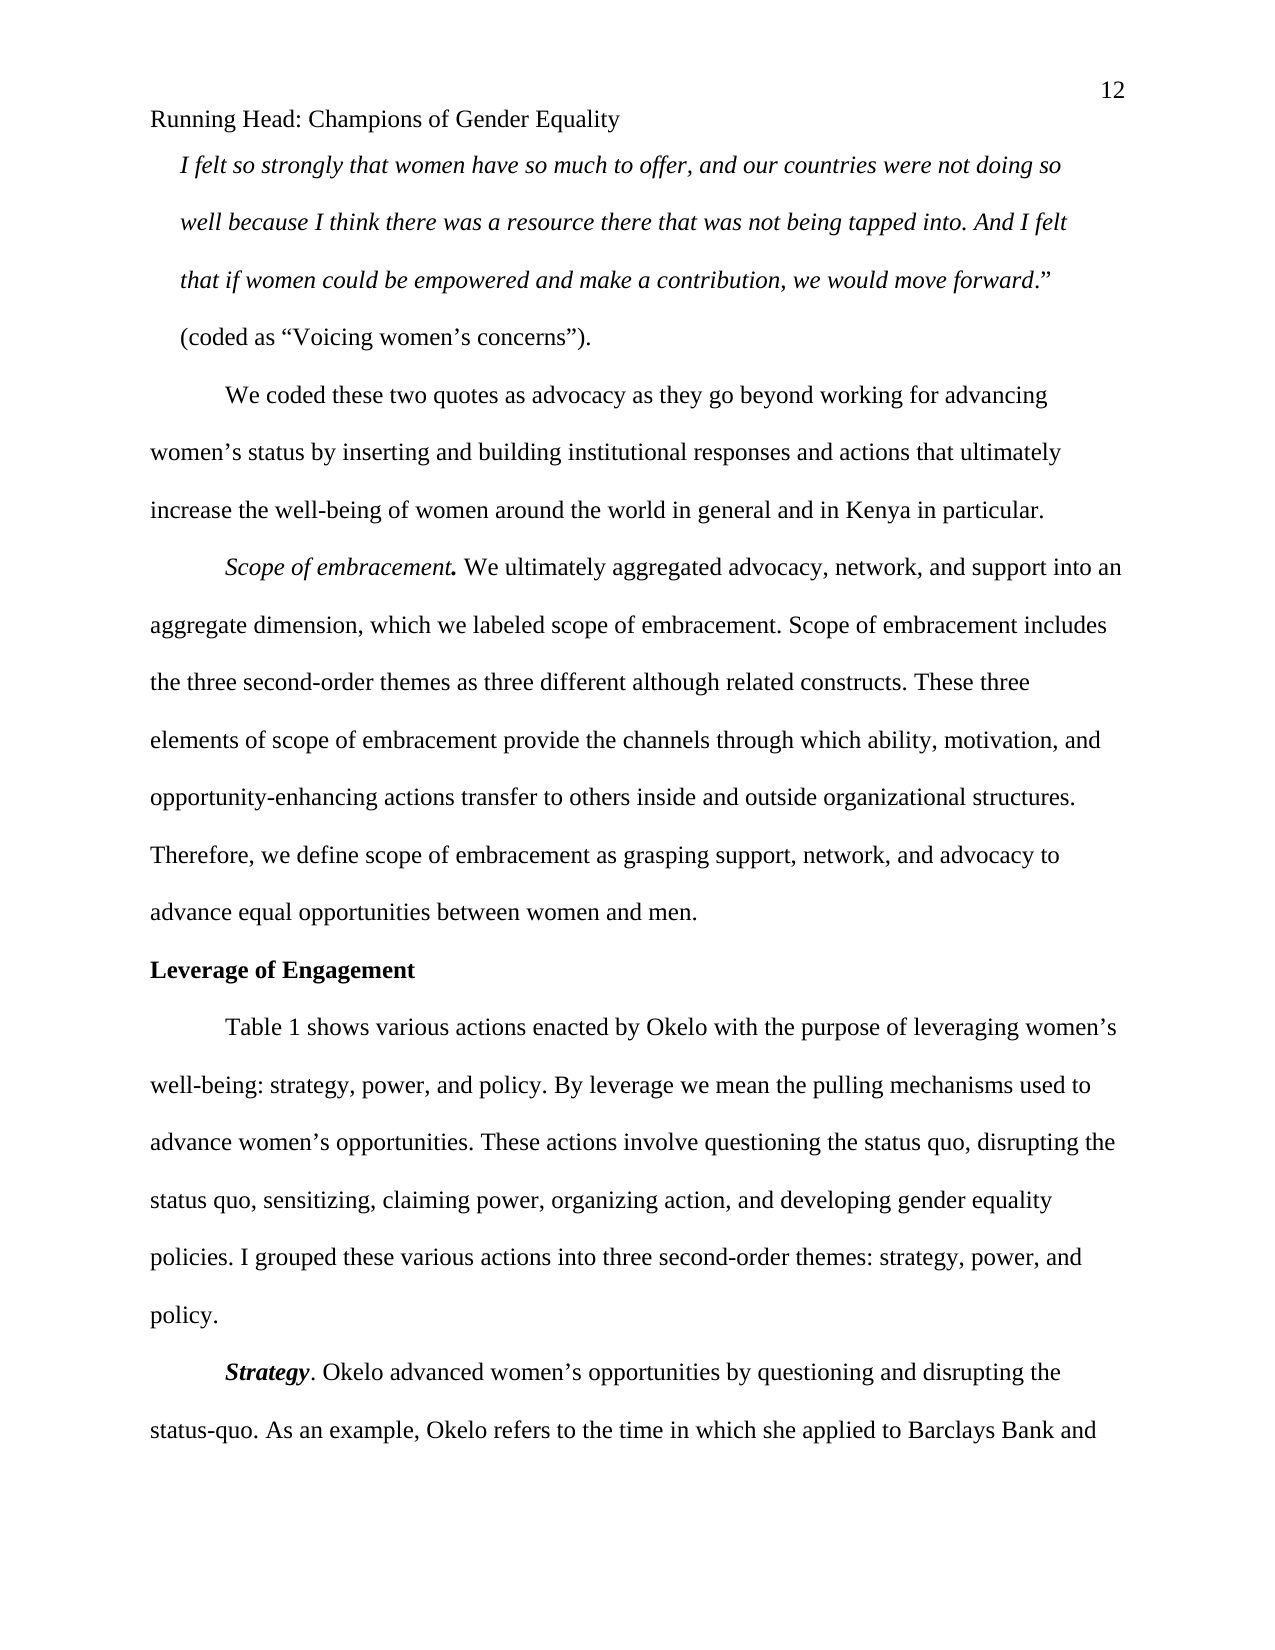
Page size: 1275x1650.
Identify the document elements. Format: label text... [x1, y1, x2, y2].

text Scope of embracement. We ultimately aggregated advocacy, network, and support into an aggregate dimension, which we labeled scope of embracement. Scope of embracement includes the three second-order themes as three different although related constructs. These three elements of scope of embracement provide the channels through which ability, motivation, and opportunity-enhancing actions transfer to others inside and outside organizational structures. Therefore, we define scope of embracement as grasping support, network, and advocacy to advance equal opportunities between women and men. [150, 552, 1125, 926]
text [150, 1357, 1125, 1444]
text Table 1 shows various actions enacted by Okelo with the purpose of leveraging women’s well-being: strategy, power, and policy. By leverage we mean the pulling mechanisms used to advance women’s opportunities. These actions involve questioning the status quo, disrupting the status quo, sensitizing, claiming power, organizing action, and developing gender equality policies. I grouped these various actions into three second-order themes: strategy, power, and policy. [150, 1012, 1125, 1329]
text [180, 150, 1095, 351]
text We coded these two quotes as advocacy as they go beyond working for advancing women’s status by inserting and building institutional responses and actions that ultimately increase the well-being of women around the world in general and in Kenya in particular. [150, 380, 1125, 524]
text Leverage of Engagement [150, 955, 1125, 984]
